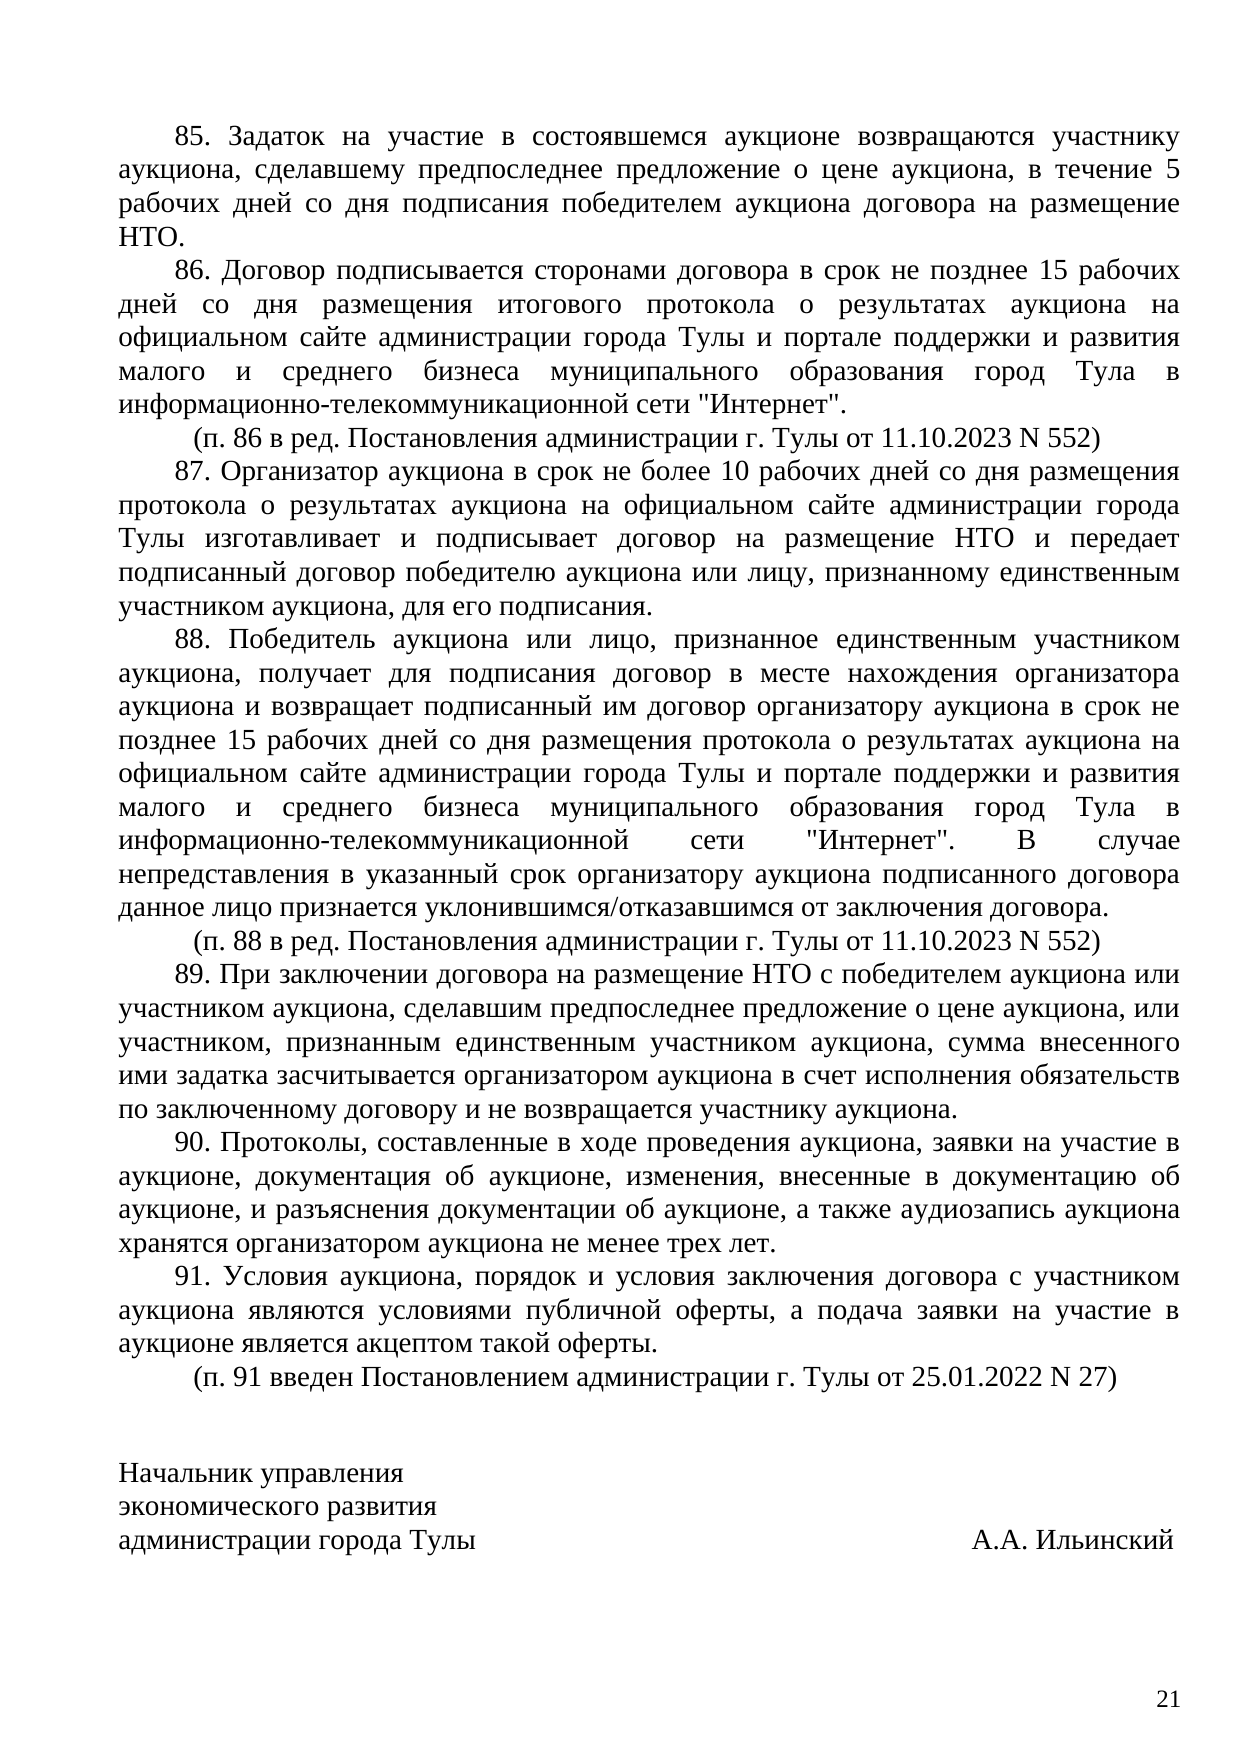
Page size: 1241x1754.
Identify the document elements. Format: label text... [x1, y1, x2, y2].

text 85. Задаток на участие в состоявшемся аукционе возвращаются участнику аукциона, сделавшему предпоследнее предложение о цене аукциона, в течение 5 рабочих дней со дня подписания победителем аукциона договора на размещение НТО. [118, 118, 1181, 252]
text 90. Протоколы, составленные в ходе проведения аукциона, заявки на участие в аукционе, документация об аукционе, изменения, внесенные в документацию об аукционе, и разъяснения документации об аукционе, а также аудиозапись аукциона хранятся организатором аукциона не менее трех лет. [118, 1124, 1181, 1258]
text 88. Победитель аукциона или лицо, признанное единственным участником аукциона, получает для подписания договор в месте нахождения организатора аукциона и возвращает подписанный им договор организатору аукциона в срок не позднее 15 рабочих дней со дня размещения протокола о результатах аукциона на официальном сайте администрации города Тулы и портале поддержки и развития малого и среднего бизнеса муниципального образования город Тула в информационно-телекоммуникационной сети "Интернет". В случае непредставления в указанный срок организатору аукциона подписанного договора данное лицо признается уклонившимся/отказавшимся от заключения договора. [118, 621, 1181, 923]
text Начальник управления [118, 1455, 1181, 1488]
text (п. 91 введен Постановлением администрации г. Тулы от 25.01.2022 N 27) [118, 1359, 1181, 1393]
text администрации города Тулы А.А. Ильинский [118, 1522, 1181, 1556]
text (п. 88 в ред. Постановления администрации г. Тулы от 11.10.2023 N 552) [118, 923, 1181, 957]
text 87. Организатор аукциона в срок не более 10 рабочих дней со дня размещения протокола о результатах аукциона на официальном сайте администрации города Тулы изготавливает и подписывает договор на размещение НТО и передает подписанный договор победителю аукциона или лицу, признанному единственным участником аукциона, для его подписания. [118, 453, 1181, 621]
text (п. 86 в ред. Постановления администрации г. Тулы от 11.10.2023 N 552) [118, 420, 1181, 453]
text экономического развития [118, 1488, 1181, 1522]
text 86. Договор подписывается сторонами договора в срок не позднее 15 рабочих дней со дня размещения итогового протокола о результатах аукциона на официальном сайте администрации города Тулы и портале поддержки и развития малого и среднего бизнеса муниципального образования город Тула в информационно-телекоммуникационной сети "Интернет". [118, 252, 1181, 420]
text 89. При заключении договора на размещение НТО с победителем аукциона или участником аукциона, сделавшим предпоследнее предложение о цене аукциона, или участником, признанным единственным участником аукциона, сумма внесенного ими задатка засчитывается организатором аукциона в счет исполнения обязательств по заключенному договору и не возвращается участнику аукциона. [118, 957, 1181, 1124]
text 91. Условия аукциона, порядок и условия заключения договора с участником аукциона являются условиями публичной оферты, а подача заявки на участие в аукционе является акцептом такой оферты. [118, 1258, 1181, 1359]
